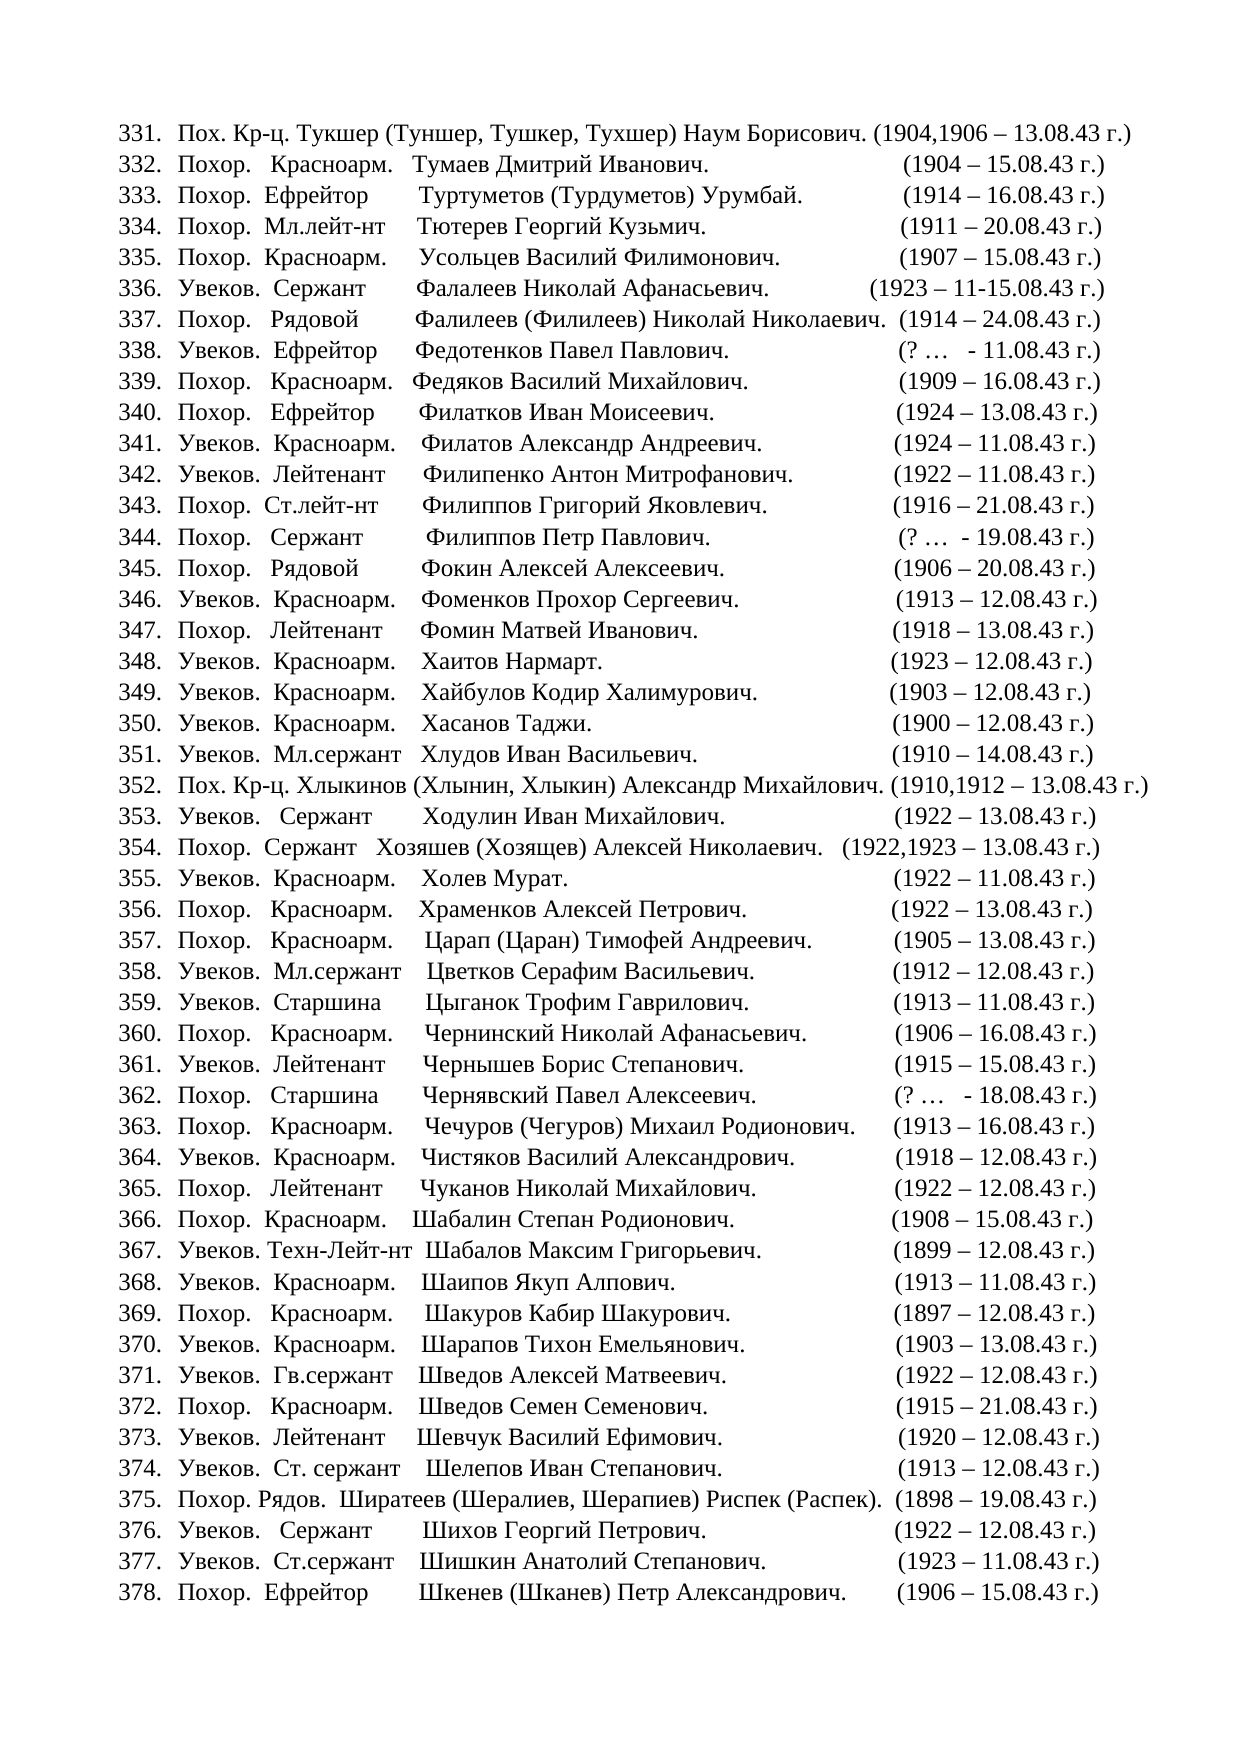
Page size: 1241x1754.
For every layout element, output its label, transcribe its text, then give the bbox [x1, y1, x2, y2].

list Похор. Красноарм. Шакуров Кабир Шакурович. (1897 – 12.08.43 г.) [118, 1298, 1152, 1326]
list Увеков. Красноарм. Шаипов Якуп Алпович. (1913 – 11.08.43 г.) [118, 1267, 1152, 1295]
list Увеков. Мл.сержант Цветков Серафим Васильевич. (1912 – 12.08.43 г.) [118, 956, 1152, 985]
list Увеков. Ст. сержант Шелепов Иван Степанович. (1913 – 12.08.43 г.) [118, 1453, 1152, 1482]
list Похор. Красноарм. Шведов Семен Семенович. (1915 – 21.08.43 г.) [118, 1391, 1152, 1419]
list Увеков. Красноарм. Хайбулов Кодир Халимурович. (1903 – 12.08.43 г.) [118, 677, 1152, 706]
list Похор. Красноарм. Чернинский Николай Афанасьевич. (1906 – 16.08.43 г.) [118, 1018, 1152, 1047]
list Похор. Красноарм. Усольцев Василий Филимонович. (1907 – 15.08.43 г.) [118, 242, 1152, 271]
list Увеков. Красноарм. Хаитов Нармарт. (1923 – 12.08.43 г.) [118, 646, 1152, 674]
list Похор. Красноарм. Тумаев Дмитрий Иванович. (1904 – 15.08.43 г.) [118, 149, 1152, 178]
list Пох. Кр-ц. Тукшер (Туншер, Тушкер, Тухшер) Наум Борисович. (1904,1906 – 13.08.43 г.) [118, 118, 1152, 147]
list Похор. Красноарм. Чечуров (Чегуров) Михаил Родионович. (1913 – 16.08.43 г.) [118, 1111, 1152, 1140]
list Похор. Ст.лейт-нт Филиппов Григорий Яковлевич. (1916 – 21.08.43 г.) [118, 491, 1152, 519]
list Похор. Лейтенант Чуканов Николай Михайлович. (1922 – 12.08.43 г.) [118, 1173, 1152, 1202]
list Похор. Красноарм. Царап (Царан) Тимофей Андреевич. (1905 – 13.08.43 г.) [118, 925, 1152, 954]
list Увеков. Лейтенант Чернышев Борис Степанович. (1915 – 15.08.43 г.) [118, 1049, 1152, 1078]
list Похор. Сержант Хозяшев (Хозящев) Алексей Николаевич. (1922,1923 – 13.08.43 г.) [118, 832, 1152, 861]
list Похор. Сержант Филиппов Петр Павлович. (? … - 19.08.43 г.) [118, 522, 1152, 550]
list Увеков. Лейтенант Шевчук Василий Ефимович. (1920 – 12.08.43 г.) [118, 1422, 1152, 1451]
list Увеков. Сержант Фалалеев Николай Афанасьевич. (1923 – 11-15.08.43 г.) [118, 273, 1152, 302]
list Похор. Ефрейтор Шкенев (Шканев) Петр Александрович. (1906 – 15.08.43 г.) [118, 1577, 1152, 1606]
list Похор. Ефрейтор Туртуметов (Турдуметов) Урумбай. (1914 – 16.08.43 г.) [118, 180, 1152, 209]
list Похор. Старшина Чернявский Павел Алексеевич. (? … - 18.08.43 г.) [118, 1080, 1152, 1109]
list Увеков. Старшина Цыганок Трофим Гаврилович. (1913 – 11.08.43 г.) [118, 987, 1152, 1016]
list Увеков. Ефрейтор Федотенков Павел Павлович. (? … - 11.08.43 г.) [118, 335, 1152, 364]
list Увеков. Сержант Шихов Георгий Петрович. (1922 – 12.08.43 г.) [118, 1515, 1152, 1544]
list Похор. Рядовой Фалилеев (Филилеев) Николай Николаевич. (1914 – 24.08.43 г.) [118, 304, 1152, 333]
list Пох. Кр-ц. Хлыкинов (Хлынин, Хлыкин) Александр Михайлович. (1910,1912 – 13.08.43 г.) [118, 770, 1152, 799]
list Увеков. Красноарм. Холев Мурат. (1922 – 11.08.43 г.) [118, 863, 1152, 892]
list Похор. Красноарм. Храменков Алексей Петрович. (1922 – 13.08.43 г.) [118, 894, 1152, 923]
list Увеков. Сержант Ходулин Иван Михайлович. (1922 – 13.08.43 г.) [118, 801, 1152, 830]
list Увеков. Мл.сержант Хлудов Иван Васильевич. (1910 – 14.08.43 г.) [118, 739, 1152, 768]
list Увеков. Красноарм. Филатов Александр Андреевич. (1924 – 11.08.43 г.) [118, 428, 1152, 457]
list Похор. Лейтенант Фомин Матвей Иванович. (1918 – 13.08.43 г.) [118, 615, 1152, 643]
list Увеков. Красноарм. Шарапов Тихон Емельянович. (1903 – 13.08.43 г.) [118, 1329, 1152, 1357]
list Увеков. Техн-Лейт-нт Шабалов Максим Григорьевич. (1899 – 12.08.43 г.) [118, 1236, 1152, 1264]
list Похор. Рядовой Фокин Алексей Алексеевич. (1906 – 20.08.43 г.) [118, 553, 1152, 581]
list Похор. Мл.лейт-нт Тютерев Георгий Кузьмич. (1911 – 20.08.43 г.) [118, 211, 1152, 240]
list Похор. Ефрейтор Филатков Иван Моисеевич. (1924 – 13.08.43 г.) [118, 397, 1152, 426]
list Похор. Красноарм. Шабалин Степан Родионович. (1908 – 15.08.43 г.) [118, 1204, 1152, 1233]
list Увеков. Красноарм. Хасанов Таджи. (1900 – 12.08.43 г.) [118, 708, 1152, 737]
list Увеков. Красноарм. Чистяков Василий Александрович. (1918 – 12.08.43 г.) [118, 1142, 1152, 1171]
list Похор. Красноарм. Федяков Василий Михайлович. (1909 – 16.08.43 г.) [118, 366, 1152, 395]
list Увеков. Ст.сержант Шишкин Анатолий Степанович. (1923 – 11.08.43 г.) [118, 1546, 1152, 1575]
list Увеков. Красноарм. Фоменков Прохор Сергеевич. (1913 – 12.08.43 г.) [118, 584, 1152, 612]
list Увеков. Лейтенант Филипенко Антон Митрофанович. (1922 – 11.08.43 г.) [118, 459, 1152, 488]
list Похор. Рядов. Ширатеев (Шералиев, Шерапиев) Риспек (Распек). (1898 – 19.08.43 г.) [118, 1484, 1152, 1513]
list Увеков. Гв.сержант Шведов Алексей Матвеевич. (1922 – 12.08.43 г.) [118, 1360, 1152, 1388]
